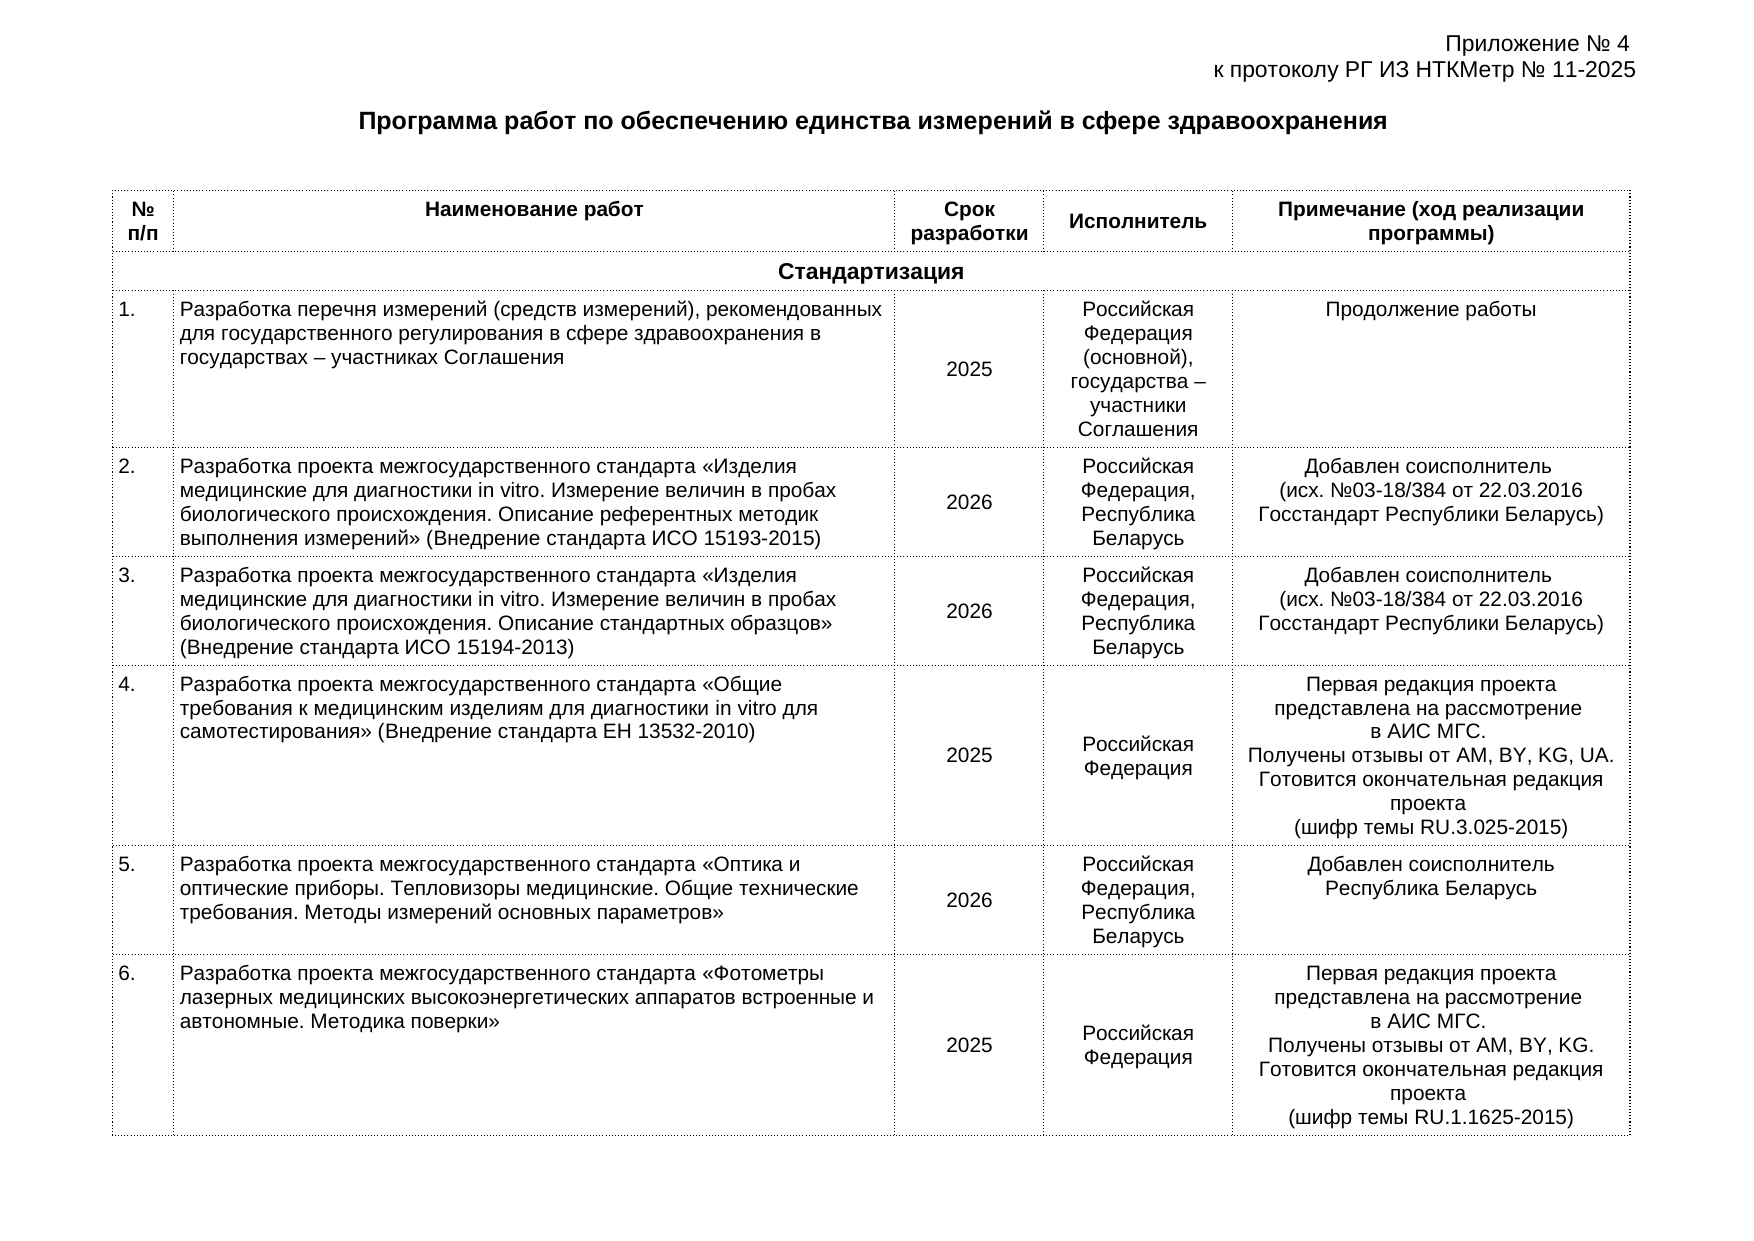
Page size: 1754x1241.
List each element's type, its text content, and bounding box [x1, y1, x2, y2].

table_cell Добавлен соисполнитель Республика Беларусь [1232, 845, 1630, 954]
table_cell Добавлен соисполнитель (исх. №03-18/384 от 22.03.2016 Госстандарт Республики Беларусь) [1232, 447, 1630, 556]
table_cell Добавлен соисполнитель (исх. №03-18/384 от 22.03.2016 Госстандарт Республики Беларусь) [1232, 556, 1630, 664]
table_cell Российская Федерация [1044, 665, 1232, 845]
table_cell Разработка проекта межгосударственного стандарта «Общие требования к медицинским изделиям для диагностики in vitro для самотестирования» (Внедрение стандарта ЕН 13532-2010) [174, 665, 895, 845]
table_cell [112, 845, 174, 954]
table_cell Продолжение работы [1232, 290, 1630, 447]
table_cell Разработка проекта межгосударственного стандарта «Изделия медицинские для диагностики in vitro. Измерение величин в пробах биологического происхождения. Описание стандартных образцов» (Внедрение стандарта ИСО 15194-2013) [174, 556, 895, 664]
table_cell Российская Федерация, Республика Беларусь [1044, 556, 1232, 664]
table_cell [112, 665, 174, 845]
table_header Примечание (ход реализации программы) [1232, 190, 1630, 251]
table_header Наименование работ [174, 190, 895, 251]
table_cell Разработка проекта межгосударственного стандарта «Изделия медицинские для диагностики in vitro. Измерение величин в пробах биологического происхождения. Описание референтных методик выполнения измерений» (Внедрение стандарта ИСО 15193-2015) [174, 447, 895, 556]
table_header Исполнитель [1044, 190, 1232, 251]
table_cell Разработка проекта межгосударственного стандарта «Оптика и оптические приборы. Тепловизоры медицинские. Общие технические требования. Методы измерений основных параметров» [174, 845, 895, 954]
table_cell Первая редакция проекта представлена на рассмотрение в АИС МГС. Получены отзывы от AM, BY, KG, UA. Готовится окончательная редакция проекта (шифр темы RU.3.025-2015) [1232, 665, 1630, 845]
table_cell Российская Федерация [1044, 954, 1232, 1134]
table_cell Стандартизация [112, 251, 1630, 290]
table_cell [112, 556, 174, 664]
table_header Срок разработки [895, 190, 1044, 251]
table_cell [112, 290, 174, 447]
table_cell 2026 [895, 447, 1044, 556]
table_cell 2026 [895, 845, 1044, 954]
table_cell 2025 [895, 954, 1044, 1134]
table_cell Российская Федерация, Республика Беларусь [1044, 845, 1232, 954]
table_cell Российская Федерация, Республика Беларусь [1044, 447, 1232, 556]
table_cell Разработка перечня измерений (средств измерений), рекомендованных для государственного регулирования в сфере здравоохранения в государствах – участниках Соглашения [174, 290, 895, 447]
text Программа работ по обеспечению единства измерений в сфере здравоохранения [118, 106, 1636, 164]
table_cell [112, 447, 174, 556]
table_cell 2026 [895, 556, 1044, 664]
table_cell Первая редакция проекта представлена на рассмотрение в АИС МГС. Получены отзывы от AM, BY, KG. Готовится окончательная редакция проекта (шифр темы RU.1.1625-2015) [1232, 954, 1630, 1134]
table_cell Разработка проекта межгосударственного стандарта «Фотометры лазерных медицинских высокоэнергетических аппаратов встроенные и автономные. Методика поверки» [174, 954, 895, 1134]
table_cell Российская Федерация (основной), государства – участники Соглашения [1044, 290, 1232, 447]
table_cell 2025 [895, 290, 1044, 447]
table_header № п/п [112, 190, 174, 251]
table_cell 2025 [895, 665, 1044, 845]
table_cell [112, 954, 174, 1134]
